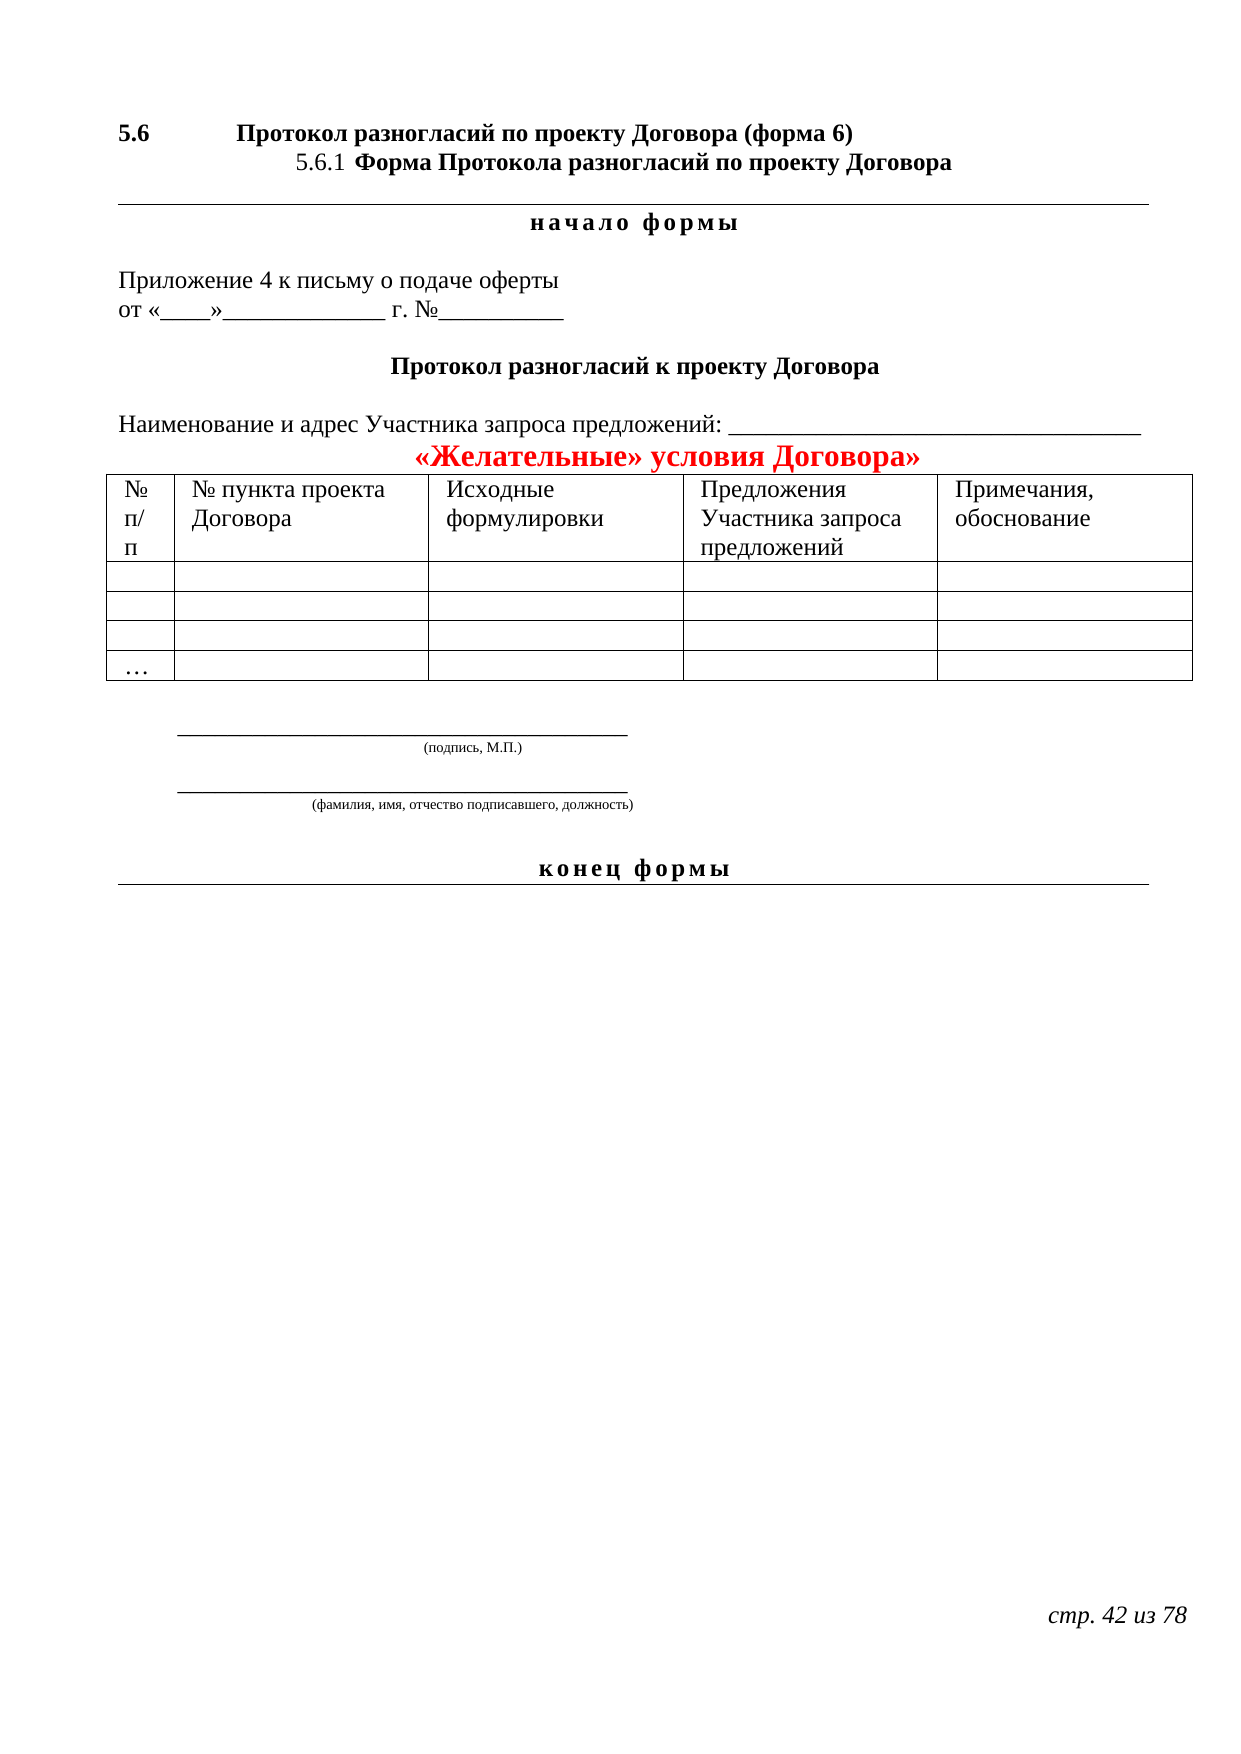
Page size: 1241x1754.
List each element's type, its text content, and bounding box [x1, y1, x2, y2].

text (фамилия, имя, отчество подписавшего, должность) [118, 796, 768, 825]
table_cell [938, 592, 1192, 620]
text конец формы [118, 853, 1149, 884]
table_cell [175, 562, 428, 591]
table_cell [684, 562, 937, 591]
table_cell [429, 621, 683, 650]
text Наименование и адрес Участника запроса предложений: _________________________________ [118, 409, 1152, 437]
table_cell [107, 621, 174, 650]
text Форма Протокола разногласий по проекту Договора [236, 147, 1152, 176]
text ____________________________________ [118, 710, 1152, 738]
text «Желательные» условия Договора» [118, 437, 1152, 473]
subtitle Протокол разногласий по проекту Договора (форма 6) [118, 118, 1152, 147]
table_cell [684, 592, 937, 620]
table_header № п/п [107, 475, 174, 561]
table_cell [429, 651, 683, 680]
table_cell [175, 592, 428, 620]
table_cell … [107, 651, 174, 680]
table_cell [175, 651, 428, 680]
table_header Примечания, обоснование [938, 475, 1192, 561]
table_header Предложения Участника запроса предложений [684, 475, 937, 561]
table_cell [107, 562, 174, 591]
table_cell [175, 621, 428, 650]
text начало формы [118, 205, 1149, 236]
table_cell [429, 592, 683, 620]
table_cell [107, 592, 174, 620]
table_header № пункта проекта Договора [175, 475, 428, 561]
table_cell [938, 562, 1192, 591]
text (подпись, М.П.) [118, 738, 768, 767]
table_cell [938, 621, 1192, 650]
table_cell [684, 651, 937, 680]
text Протокол разногласий к проекту Договора [118, 351, 1152, 380]
text Приложение 4 к письму о подаче оферты от «____»_____________ г. №__________ [118, 265, 1152, 322]
table_cell [429, 562, 683, 591]
text ____________________________________ [118, 767, 1152, 796]
table_header Исходные формулировки [429, 475, 683, 561]
table_cell [938, 651, 1192, 680]
table_cell [684, 621, 937, 650]
